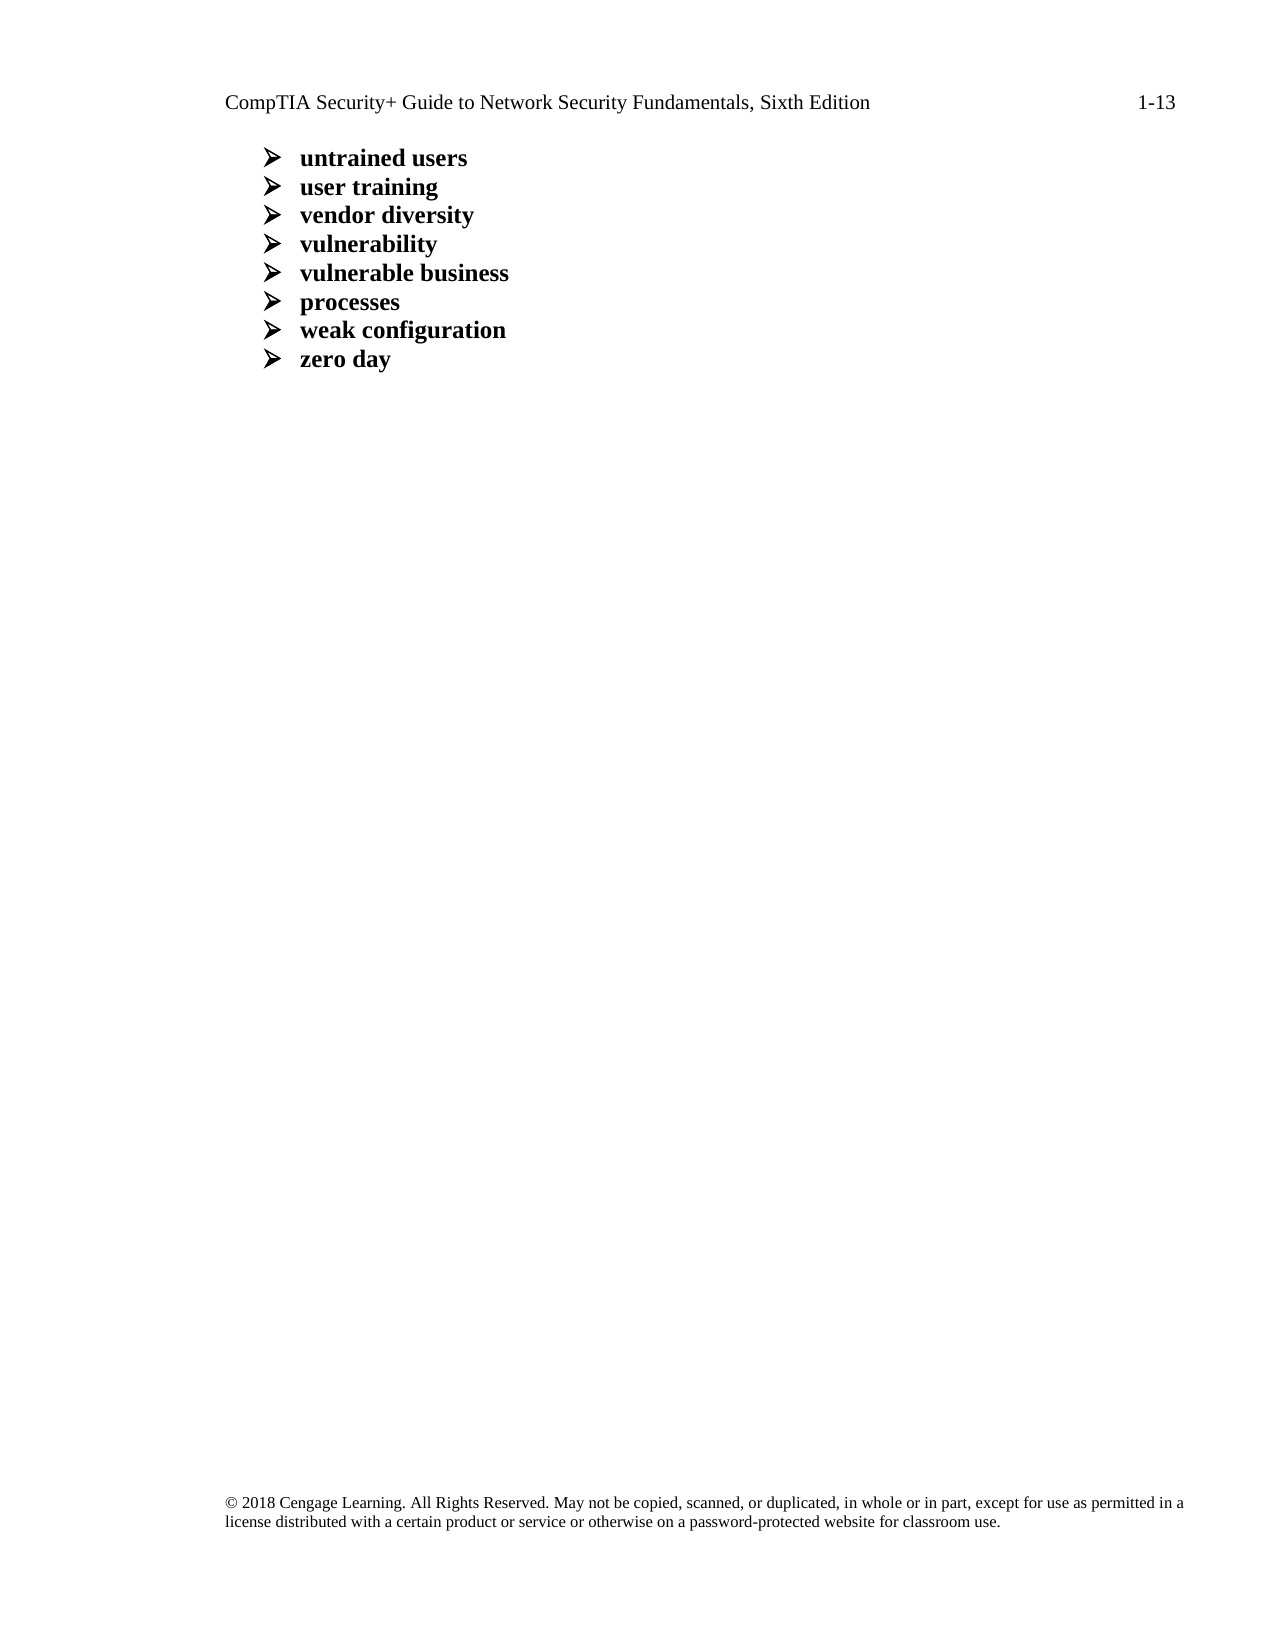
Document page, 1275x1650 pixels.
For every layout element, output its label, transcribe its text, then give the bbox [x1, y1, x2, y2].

list user training [262, 172, 1185, 200]
list vendor diversity [262, 200, 1185, 229]
list untrained users [262, 143, 1185, 172]
list weak configuration [262, 315, 1185, 344]
list vulnerable business [262, 258, 1185, 287]
list zero day [262, 344, 1185, 373]
list processes [262, 287, 1185, 315]
list vulnerability [262, 229, 1185, 258]
